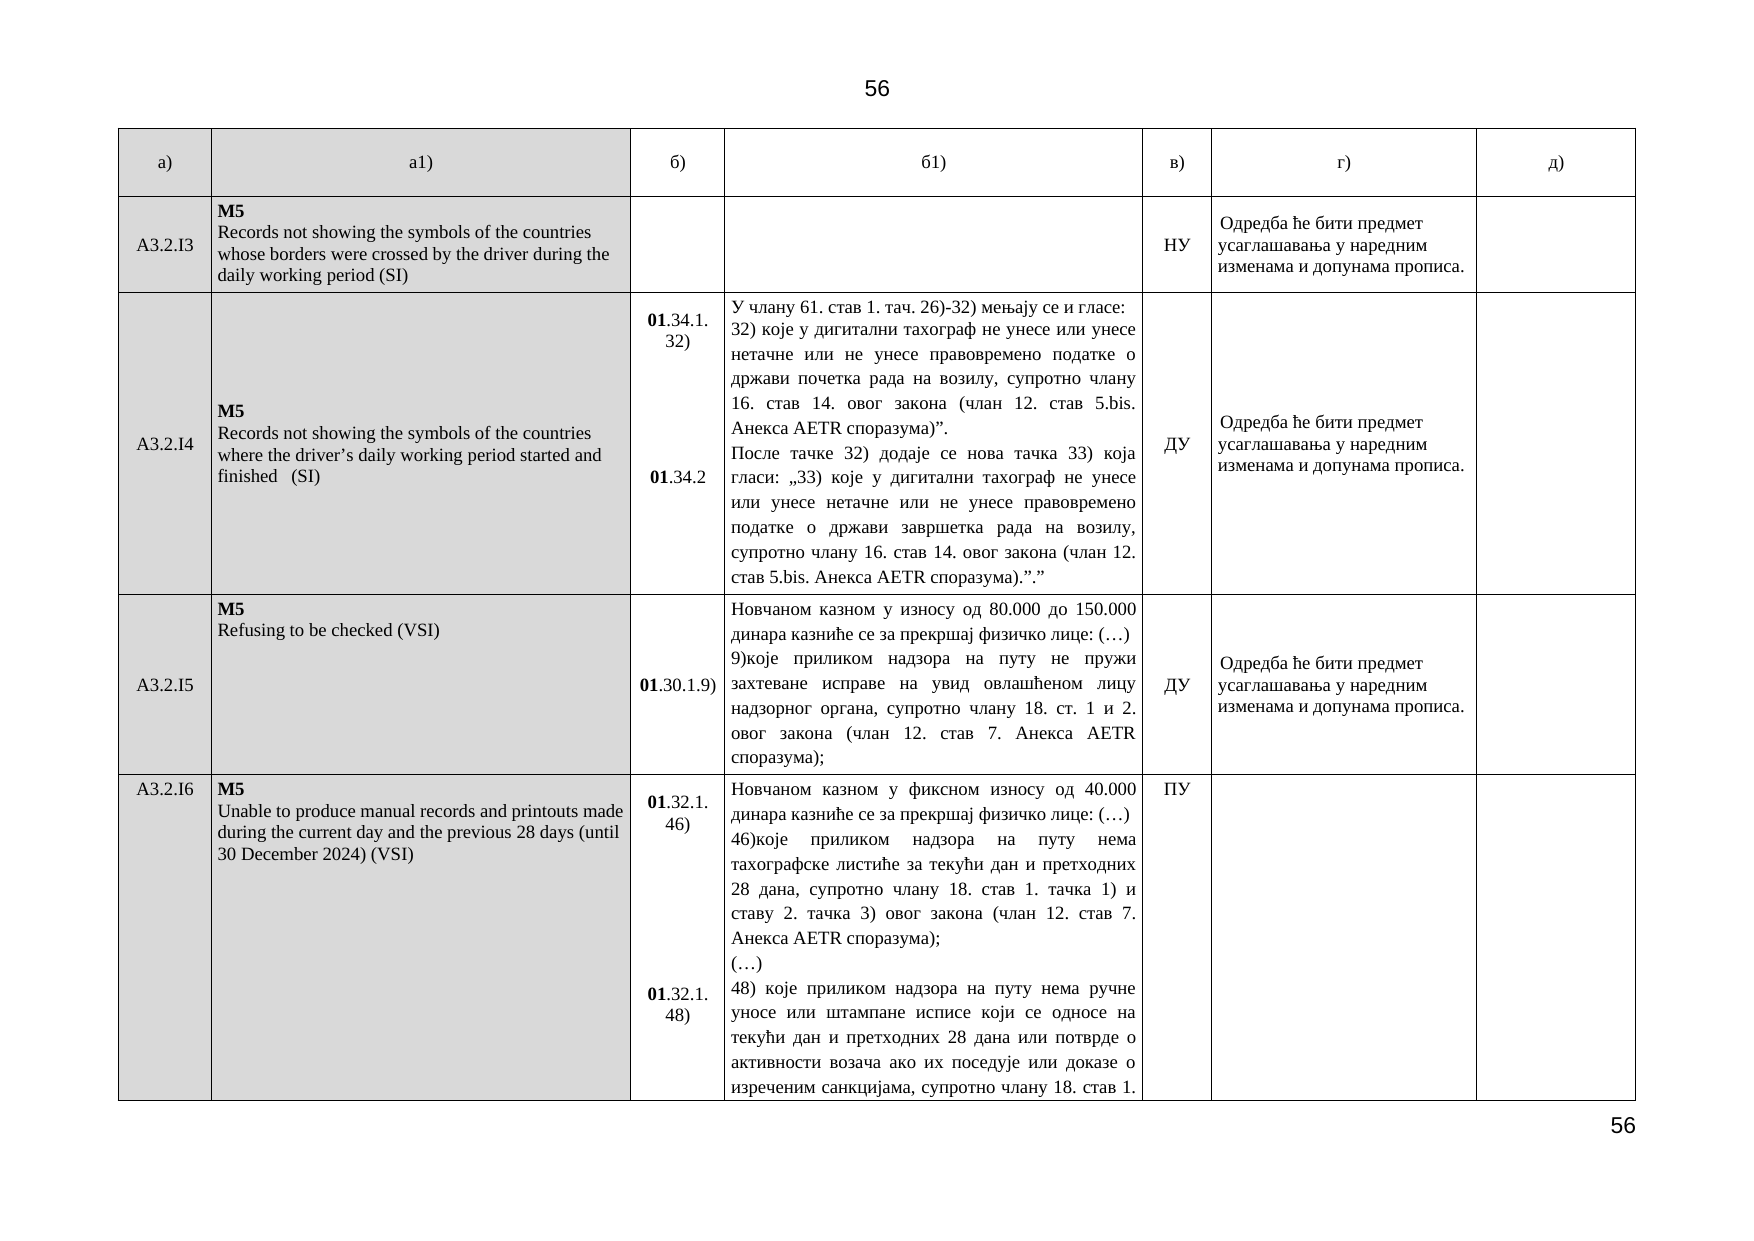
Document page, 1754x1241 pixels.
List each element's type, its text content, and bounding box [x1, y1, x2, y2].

table_cell М5 Refusing to be checked (VSI) [212, 595, 630, 774]
table_cell ДУ [1143, 595, 1211, 774]
table_cell A3.2.I3 [119, 197, 211, 292]
table_cell A3.2.I4 [119, 293, 211, 594]
table_cell У члану 61. став 1. тач. 26)-32) мењају се и гласе: 32) које у дигитални тахограф не унесе или унесе нетачне или не унесе правовремено податке о држави почетка рада на возилу, супротно члану 16. став 14. овог закона (члан 12. став 5.bis. Анекса AETR споразума)ˮ. После тачке 32) додаје се нова тачка 33) која гласи: „33) које у дигитални тахограф не унесе или унесе нетачне или не унесе правовремено податке о држави завршетка рада на возилу, супротно члану 16. став 14. овог закона (члан 12. став 5.bis. Анекса AETR споразума).ˮ.ˮ [725, 293, 1142, 594]
table_cell ДУ [1143, 293, 1211, 594]
table_cell [1212, 775, 1476, 1100]
table_cell [1477, 293, 1635, 594]
table_cell Одредба ће бити предмет усаглашавања у наредним изменама и допунама прописа. [1212, 595, 1476, 774]
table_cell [725, 775, 1142, 1100]
table_cell Одредба ће бити предмет усаглашавања у наредним изменама и допунама прописа. [1212, 293, 1476, 594]
table_cell М5 Records not showing the symbols of the countries whose borders were crossed by the driver during the daily working period (SI) [212, 197, 630, 292]
table_cell 01.30.1.9) [631, 595, 724, 774]
table_cell НУ [1143, 197, 1211, 292]
table_header б1) [725, 129, 1142, 196]
table_header г) [1212, 129, 1476, 196]
table_cell [1477, 197, 1635, 292]
table_cell [725, 197, 1142, 292]
table_cell [1477, 775, 1635, 1100]
table_cell A3.2.I6 [119, 775, 211, 1100]
table_header а) [119, 129, 211, 196]
table_cell Новчаном казном у износу од 80.000 до 150.000 динара казниће се за прекршај физичко лице: (…) 9)које приликом надзора на путу не пружи захтеване исправе на увид овлашћеном лицу надзорног органа, супротно члану 18. ст. 1 и 2. овог закона (члан 12. став 7. Анекса AETR споразума); [725, 595, 1142, 774]
table_cell A3.2.I5 [119, 595, 211, 774]
table_header а1) [212, 129, 630, 196]
table_cell 01.32.1. 46) 01.32.1. 48) [631, 775, 724, 1100]
table_header в) [1143, 129, 1211, 196]
table_cell 01.34.1. 32) 01.34.2 [631, 293, 724, 594]
table_header б) [631, 129, 724, 196]
table_header д) [1477, 129, 1635, 196]
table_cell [212, 775, 630, 1100]
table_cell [1212, 197, 1476, 292]
table_cell ПУ [1143, 775, 1211, 1100]
table_cell [1477, 595, 1635, 774]
table_cell М5 Records not showing the symbols of the countries where the driver’s daily working period started and finished (SI) [212, 293, 630, 594]
table_cell [631, 197, 724, 292]
